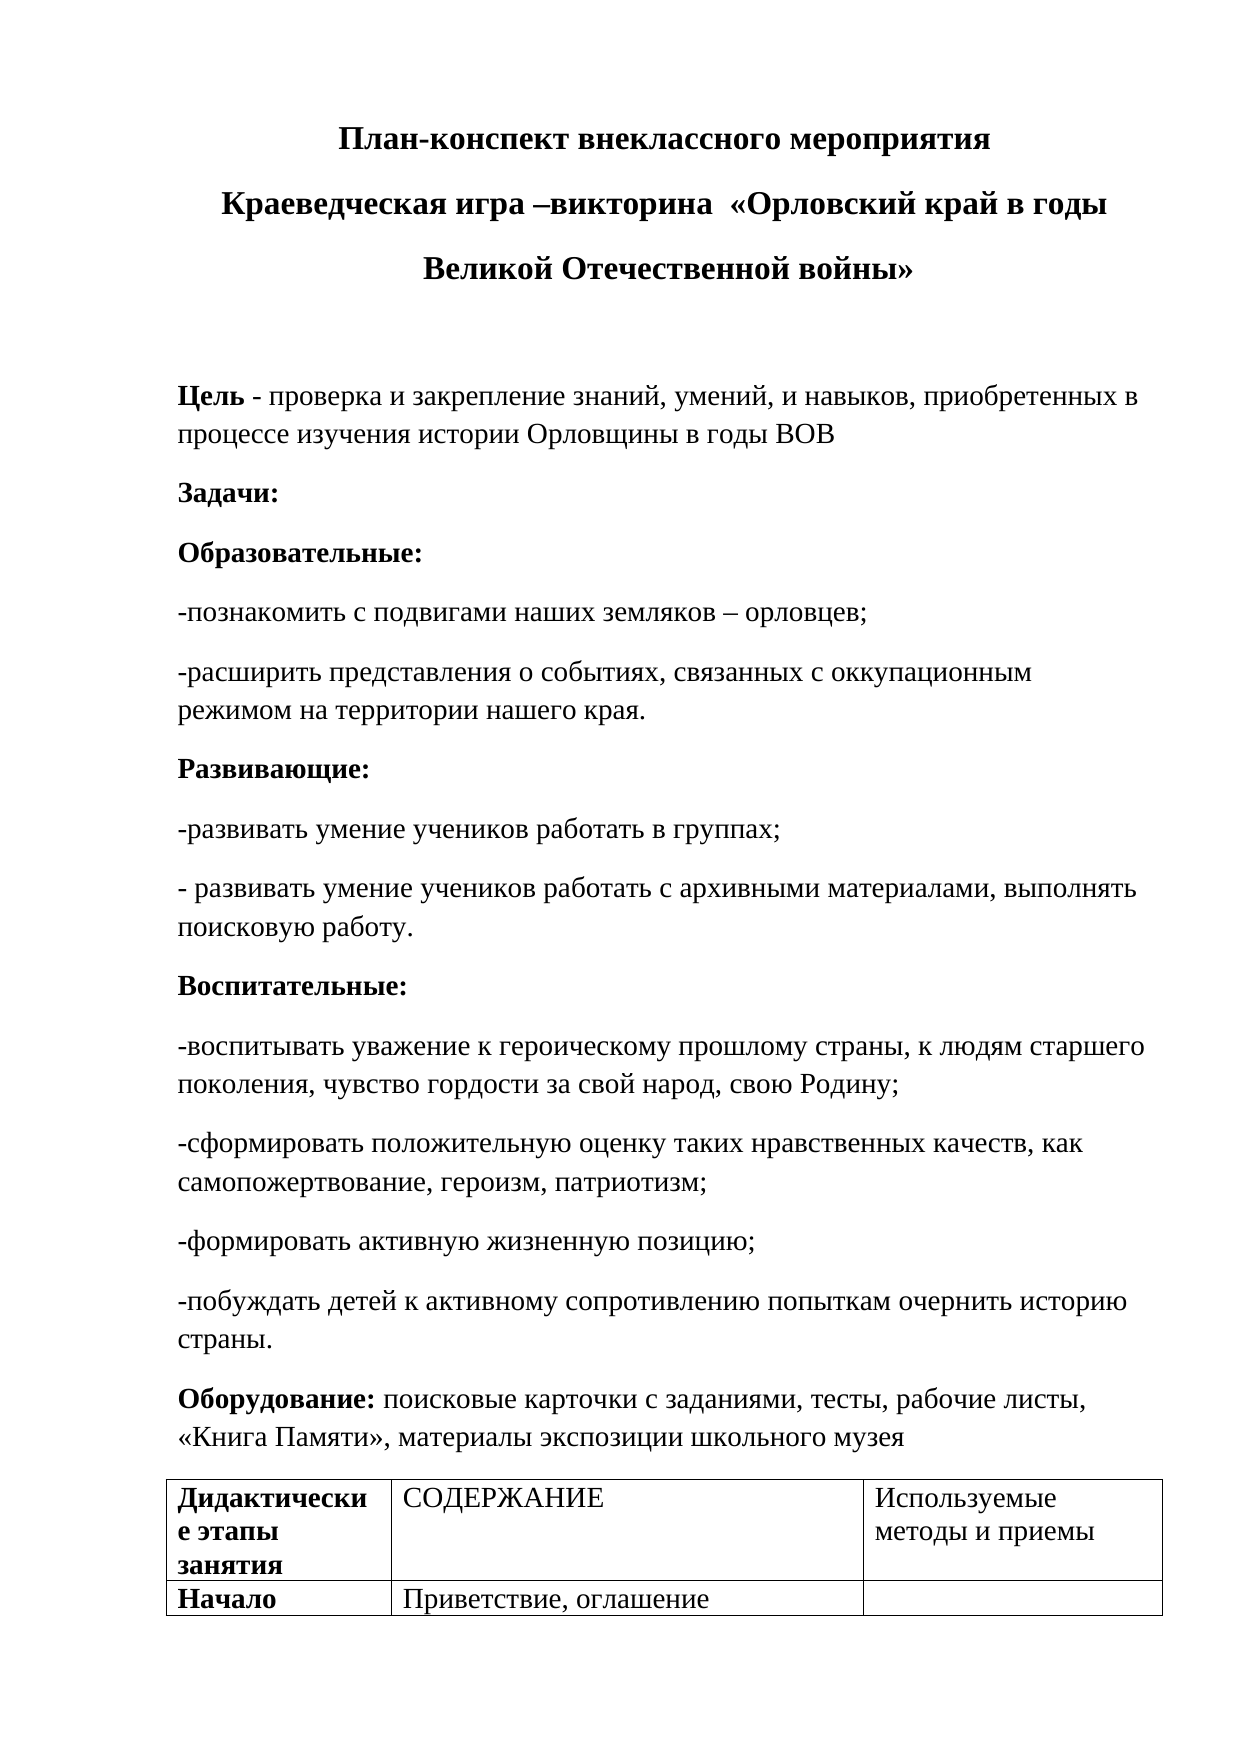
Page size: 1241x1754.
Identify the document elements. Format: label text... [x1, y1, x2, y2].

table_cell Начало занятия [167, 1581, 391, 1615]
text -расширить представления о событиях, связанных с оккупационным режимом на территории нашего края. [177, 654, 1152, 726]
table_cell [864, 1581, 1162, 1615]
text -формировать активную жизненную позицию; [177, 1223, 1152, 1257]
text Великой Отечественной войны» [177, 248, 1152, 286]
text -сформировать положительную оценку таких нравственных качеств, как самопожертвование, героизм, патриотизм; [177, 1126, 1152, 1198]
text Оборудование: поисковые карточки с заданиями, тесты, рабочие листы, «Книга Памяти», материалы экспозиции школьного музея [177, 1381, 1152, 1453]
table_header Используемые методы и приемы [864, 1480, 1162, 1580]
text Развивающие: [177, 752, 1152, 785]
table_header Дидактические этапы занятия [167, 1480, 391, 1580]
text Воспитательные: [177, 968, 1152, 1002]
text План-конспект внеклассного мероприятия [177, 118, 1152, 156]
text Цель - проверка и закрепление знаний, умений, и навыков, приобретенных в процессе изучения истории Орловщины в годы ВОВ [177, 378, 1152, 450]
text -познакомить с подвигами наших земляков – орловцев; [177, 594, 1152, 628]
text -воспитывать уважение к героическому прошлому страны, к людям старшего поколения, чувство гордости за свой народ, свою Родину; [177, 1028, 1152, 1100]
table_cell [392, 1581, 863, 1615]
table_header СОДЕРЖАНИЕ [392, 1480, 863, 1580]
text - развивать умение учеников работать с архивными материалами, выполнять поисковую работу. [177, 870, 1152, 942]
text Задачи: [177, 476, 1152, 509]
text Краеведческая игра –викторина «Орловский край в годы [177, 183, 1152, 221]
text Образовательные: [177, 535, 1152, 568]
text -развивать умение учеников работать в группах; [177, 811, 1152, 844]
text -побуждать детей к активному сопротивлению попыткам очернить историю страны. [177, 1283, 1152, 1355]
